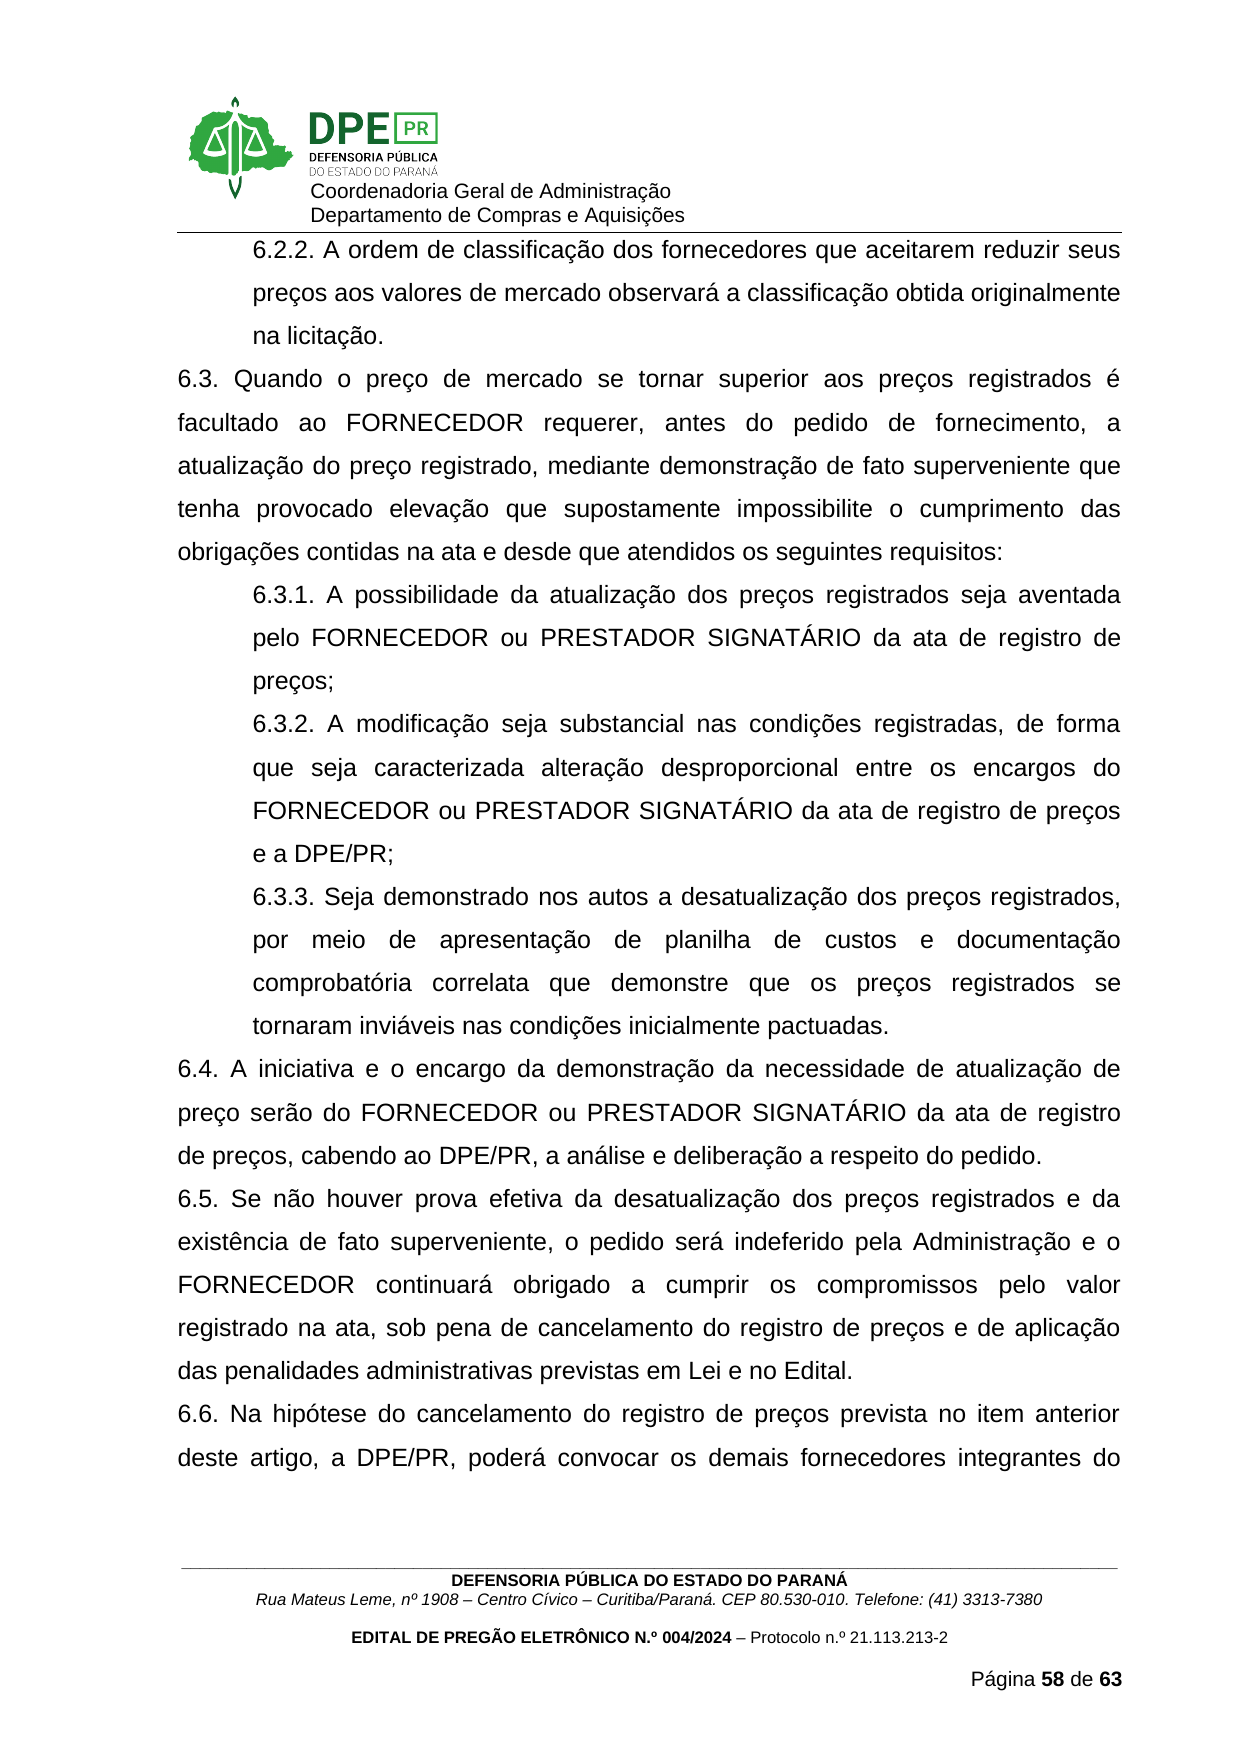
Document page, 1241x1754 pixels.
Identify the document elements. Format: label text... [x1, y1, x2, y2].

text 6.3. Quando o preço de mercado se tornar superior aos preços registrados é facultado ao FORNECEDOR requerer, antes do pedido de fornecimento, a atualização do preço registrado, mediante demonstração de fato superveniente que tenha provocado elevação que supostamente impossibilite o cumprimento das obrigações contidas na ata e desde que atendidos os seguintes requisitos: [177, 364, 1122, 566]
text 6.3.3. Seja demonstrado nos autos a desatualização dos preços registrados, por meio de apresentação de planilha de custos e documentação comprobatória correlata que demonstre que os preços registrados se tornaram inviáveis nas condições inicialmente pactuadas. [252, 882, 1122, 1040]
text 6.3.1. A possibilidade da atualização dos preços registrados seja aventada pelo FORNECEDOR ou PRESTADOR SIGNATÁRIO da ata de registro de preços; [252, 580, 1122, 695]
text 6.4. A iniciativa e o encargo da demonstração da necessidade de atualização de preço serão do FORNECEDOR ou PRESTADOR SIGNATÁRIO da ata de registro de preços, cabendo ao DPE/PR, a análise e deliberação a respeito do pedido. [177, 1054, 1122, 1169]
text 6.3.2. A modificação seja substancial nas condições registradas, de forma que seja caracterizada alteração desproporcional entre os encargos do FORNECEDOR ou PRESTADOR SIGNATÁRIO da ata de registro de preços e a DPE/PR; [252, 709, 1122, 868]
text 6.5. Se não houver prova efetiva da desatualização dos preços registrados e da existência de fato superveniente, o pedido será indeferido pela Administração e o FORNECEDOR continuará obrigado a cumprir os compromissos pelo valor registrado na ata, sob pena de cancelamento do registro de preços e de aplicação das penalidades administrativas previstas em Lei e no Edital. [177, 1184, 1122, 1385]
picture [188, 96, 438, 200]
text 6.2.2. A ordem de classificação dos fornecedores que aceitarem reduzir seus preços aos valores de mercado observará a classificação obtida originalmente na licitação. [252, 235, 1122, 350]
